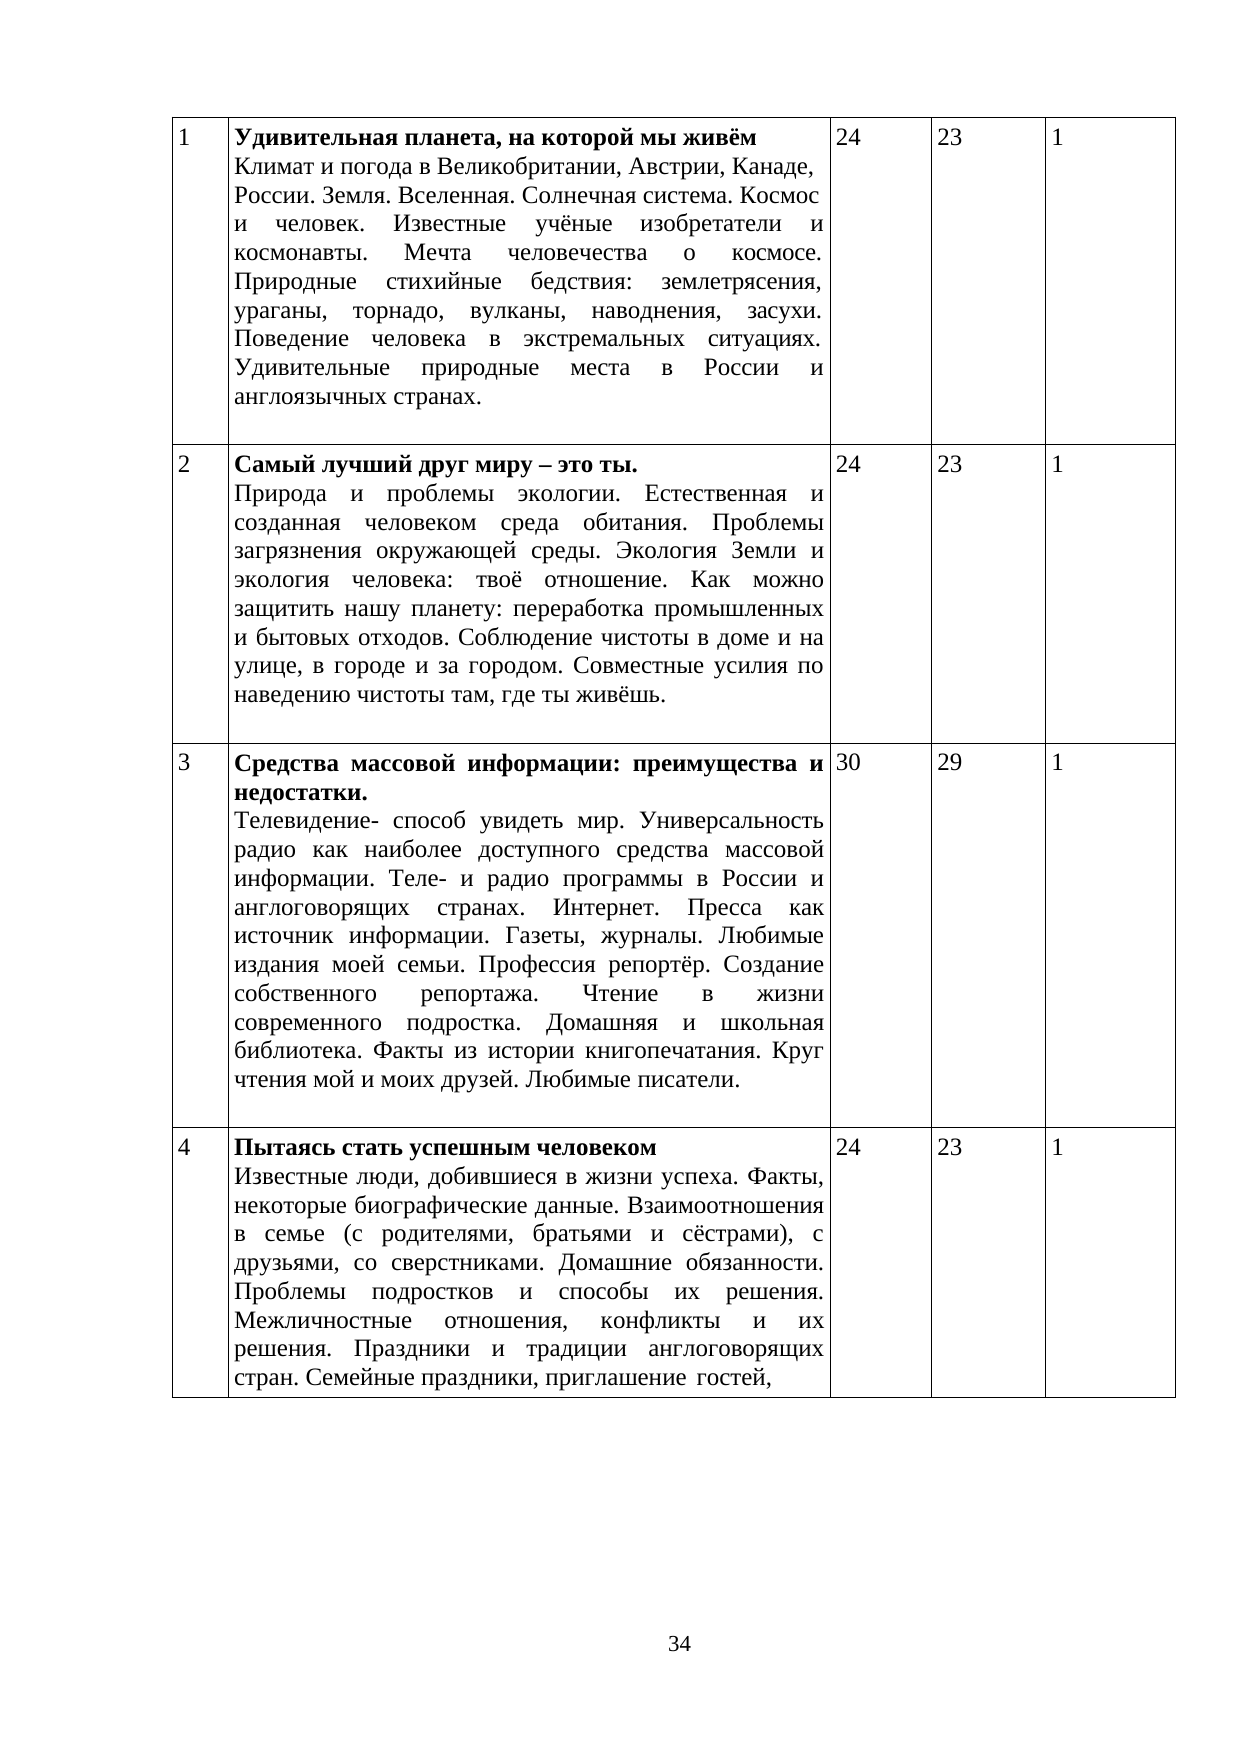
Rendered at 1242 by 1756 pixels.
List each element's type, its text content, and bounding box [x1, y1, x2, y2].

table_cell Самый лучший друг миру – это ты. Природа и проблемы экологии. Естественная и созданная человеком среда обитания. Проблемы загрязнения окружающей среды. Экология Земли и экология человека: твоё отношение. Как можно защитить нашу планету: переработка промышленных и бытовых отходов. Соблюдение чистоты в доме и на улице, в городе и за городом. Совместные усилия по наведению чистоты там, где ты живёшь. [229, 445, 830, 742]
table_cell 1 [1046, 118, 1175, 444]
table_cell Удивительная планета, на которой мы живём Климат и погода в Великобритании, Австрии, Канаде, России. Земля. Вселенная. Солнечная система. Космос и человек. Известные учёные изобретатели и космонавты. Мечта человечества о космосе. Природные стихийные бедствия: землетрясения, ураганы, торнадо, вулканы, наводнения, засухи. Поведение человека в экстремальных ситуациях. Удивительные природные места в России и англоязычных странах. [229, 118, 830, 444]
table_cell 1 [1046, 445, 1175, 742]
table_cell 23 [932, 445, 1045, 742]
table_cell 3 [173, 744, 228, 1127]
table_cell 29 [932, 744, 1045, 1127]
table_cell 2 [173, 445, 228, 742]
table_cell 1 [173, 118, 228, 444]
table_cell 23 [932, 118, 1045, 444]
table_cell 30 [831, 744, 931, 1127]
table_cell 24 [831, 118, 931, 444]
table_cell 24 [831, 1128, 931, 1397]
table_cell 1 [1046, 1128, 1175, 1397]
table_cell 23 [932, 1128, 1045, 1397]
table_cell 1 [1046, 744, 1175, 1127]
table_cell Пытаясь стать успешным человеком Известные люди, добившиеся в жизни успеха. Факты, некоторые биографические данные. Взаимоотношения в семье (с родителями, братьями и сёстрами), с друзьями, со сверстниками. Домашние обязанности. Проблемы подростков и способы их решения. Межличностные отношения, конфликты и их решения. Праздники и традиции англоговорящих стран. Семейные праздники, приглашение гостей, [229, 1128, 830, 1397]
table_cell Средства массовой информации: преимущества и недостатки. Телевидение- способ увидеть мир. Универсальность радио как наиболее доступного средства массовой информации. Теле- и радио программы в России и англоговорящих странах. Интернет. Пресса как источник информации. Газеты, журналы. Любимые издания моей семьи. Профессия репортёр. Создание собственного репортажа. Чтение в жизни современного подростка. Домашняя и школьная библиотека. Факты из истории книгопечатания. Круг чтения мой и моих друзей. Любимые писатели. [229, 744, 830, 1127]
table_cell 4 [173, 1128, 228, 1397]
table_cell 24 [831, 445, 931, 742]
